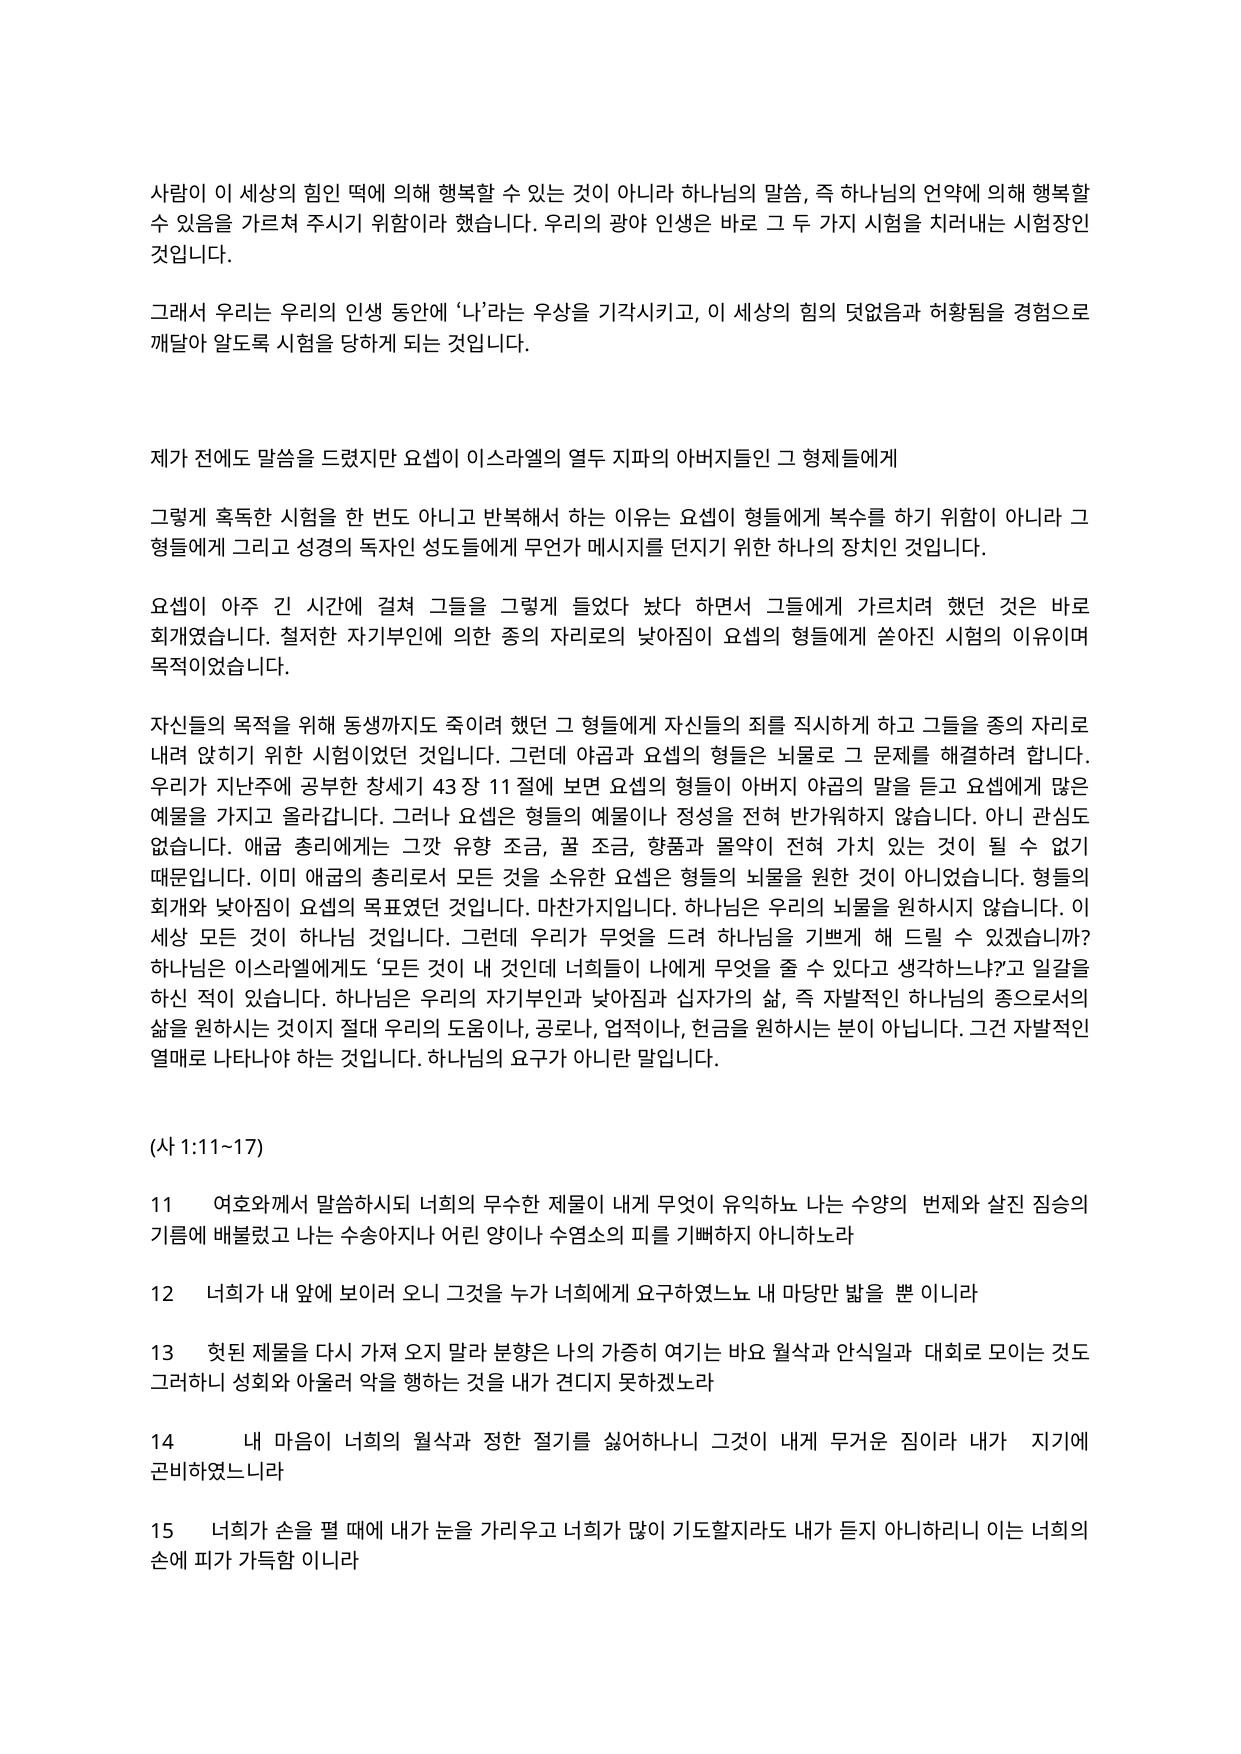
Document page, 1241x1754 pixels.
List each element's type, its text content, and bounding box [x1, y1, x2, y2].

text 요셉이 아주 긴 시간에 걸쳐 그들을 그렇게 들었다 놨다 하면서 그들에게 가르치려 했던 것은 바로 회개였습니다. 철저한 자기부인에 의한 종의 자리로의 낮아짐이 요셉의 형들에게 쏟아진 시험의 이유이며 목적이었습니다. [150, 590, 1090, 681]
text 14 내 마음이 너희의 월삭과 정한 절기를 싫어하나니 그것이 내게 무거운 짐이라 내가 지기에 곤비하였느니라 [150, 1425, 1090, 1486]
text 그렇게 혹독한 시험을 한 번도 아니고 반복해서 하는 이유는 요셉이 형들에게 복수를 하기 위함이 아니라 그 형들에게 그리고 성경의 독자인 성도들에게 무언가 메시지를 던지기 위한 하나의 장치인 것입니다. [150, 501, 1090, 562]
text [150, 177, 1090, 268]
text (사1:11~17) [150, 1130, 1090, 1160]
text 15 너희가 손을 펼 때에 내가 눈을 가리우고 너희가 많이 기도할지라도 내가 듣지 아니하리니 이는 너희의 손에 피가 가득함 이니라 [150, 1514, 1090, 1575]
text 11 여호와께서 말씀하시되 너희의 무수한 제물이 내게 무엇이 유익하뇨 나는 수양의 번제와 살진 짐승의 기름에 배불렀고 나는 수송아지나 어린 양이나 수염소의 피를 기뻐하지 아니하노라 [150, 1189, 1090, 1249]
text 자신들의 목적을 위해 동생까지도 죽이려 했던 그 형들에게 자신들의 죄를 직시하게 하고 그들을 종의 자리로 내려 앉히기 위한 시험이었던 것입니다. 그런데 야곱과 요셉의 형들은 뇌물로 그 문제를 해결하려 합니다. 우리가 지난주에 공부한 창세기 43장 11절에 보면 요셉의 형들이 아버지 야곱의 말을 듣고 요셉에게 많은 예물을 가지고 올라갑니다. 그러나 요셉은 형들의 예물이나 정성을 전혀 반가워하지 않습니다. 아니 관심도 없습니다. 애굽 총리에게는 그깟 유향 조금, 꿀 조금, 향품과 몰약이 전혀 가치 있는 것이 될 수 없기 때문입니다. 이미 애굽의 총리로서 모든 것을 소유한 요셉은 형들의 뇌물을 원한 것이 아니었습니다. 형들의 회개와 낮아짐이 요셉의 목표였던 것입니다. 마찬가지입니다. 하나님은 우리의 뇌물을 원하시지 않습니다. 이 세상 모든 것이 하나님 것입니다. 그런데 우리가 무엇을 드려 하나님을 기쁘게 해 드릴 수 있겠습니까? 하나님은 이스라엘에게도 ‘모든 것이 내 것인데 너희들이 나에게 무엇을 줄 수 있다고 생각하느냐?’고 일갈을 하신 적이 있습니다. 하나님은 우리의 자기부인과 낮아짐과 십자가의 삶, 즉 자발적인 하나님의 종으로서의 삶을 원하시는 것이지 절대 우리의 도움이나, 공로나, 업적이나, 헌금을 원하시는 분이 아닙니다. 그건 자발적인 열매로 나타나야 하는 것입니다. 하나님의 요구가 아니란 말입니다. [150, 709, 1090, 1073]
text 그래서 우리는 우리의 인생 동안에 ‘나’라는 우상을 기각시키고, 이 세상의 힘의 덧없음과 허황됨을 경험으로 깨달아 알도록 시험을 당하게 되는 것입니다. [150, 297, 1090, 357]
text 12 너희가 내 앞에 보이러 오니 그것을 누가 너희에게 요구하였느뇨 내 마당만 밟을 뿐 이니라 [150, 1278, 1090, 1308]
text 13 헛된 제물을 다시 가져 오지 말라 분향은 나의 가증히 여기는 바요 월삭과 안식일과 대회로 모이는 것도 그러하니 성회와 아울러 악을 행하는 것을 내가 견디지 못하겠노라 [150, 1336, 1090, 1397]
text 제가 전에도 말씀을 드렸지만 요셉이 이스라엘의 열두 지파의 아버지들인 그 형제들에게 [150, 442, 1090, 473]
